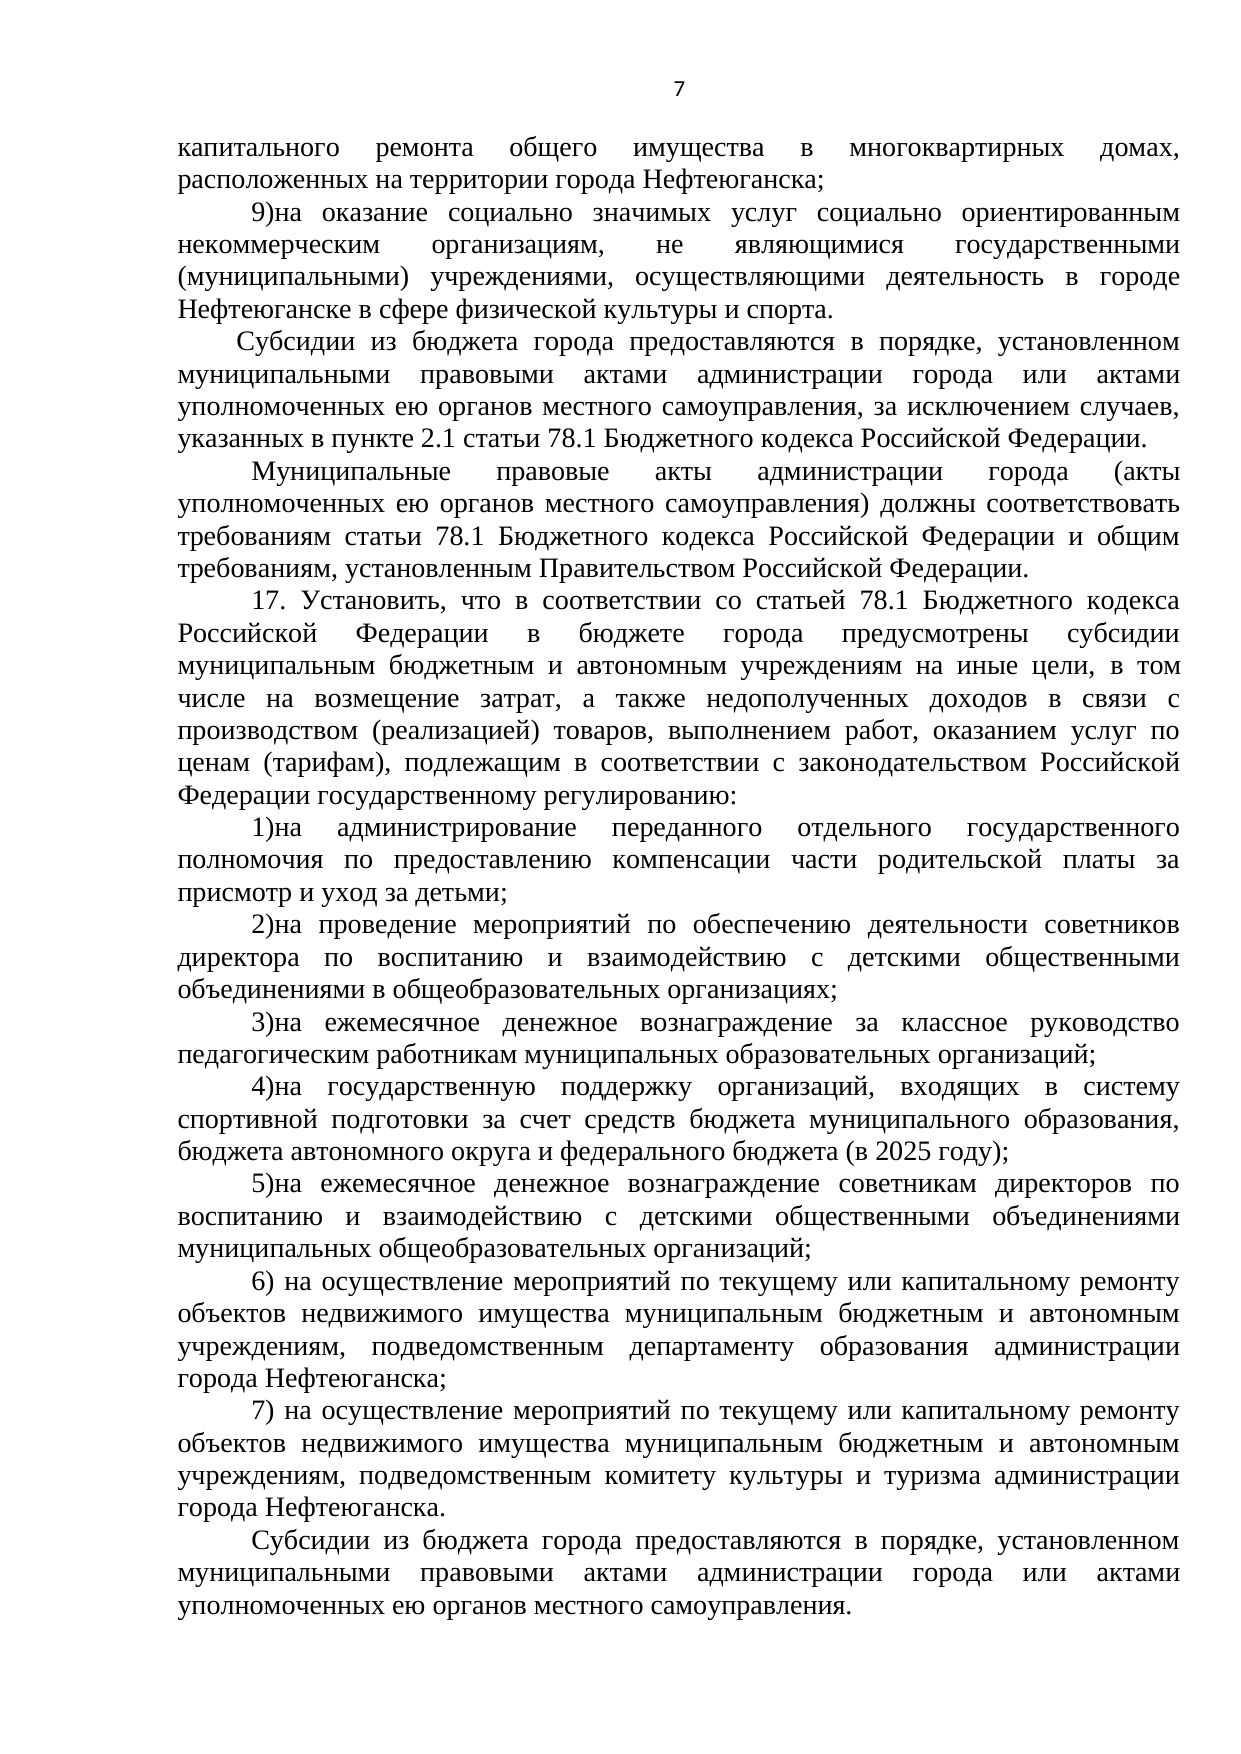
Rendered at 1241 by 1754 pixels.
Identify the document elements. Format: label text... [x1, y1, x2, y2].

text Субсидии из бюджета города предоставляются в порядке, установленном муниципальными правовыми актами администрации города или актами уполномоченных ею органов местного самоуправления. [177, 1523, 1181, 1620]
text 1)на администрирование переданного отдельного государственного полномочия по предоставлению компенсации части родительской платы за присмотр и уход за детьми; [177, 810, 1181, 907]
text 2)на проведение мероприятий по обеспечению деятельности советников директора по воспитанию и взаимодействию с детскими общественными объединениями в общеобразовательных организациях; [177, 907, 1181, 1004]
text 9)на оказание социально значимых услуг социально ориентированным некоммерческим организациям, не являющимися государственными (муниципальными) учреждениями, осуществляющими деятельность в городе Нефтеюганске в сфере физической культуры и спорта. [177, 195, 1181, 324]
text 6) на осуществление мероприятий по текущему или капитальному ремонту объектов недвижимого имущества муниципальным бюджетным и автономным учреждениям, подведомственным департаменту образования администрации города Нефтеюганска; [177, 1264, 1181, 1393]
text Субсидии из бюджета города предоставляются в порядке, установленном муниципальными правовыми актами администрации города или актами уполномоченных ею органов местного самоуправления, за исключением случаев, указанных в пункте 2.1 статьи 78.1 Бюджетного кодекса Российской Федерации. [177, 324, 1181, 454]
text Муниципальные правовые акты администрации города (акты уполномоченных ею органов местного самоуправления) должны соответствовать требованиям статьи 78.1 Бюджетного кодекса Российской Федерации и общим требованиям, установленным Правительством Российской Федерации. [177, 454, 1181, 583]
text 3)на ежемесячное денежное вознаграждение за классное руководство педагогическим работникам муниципальных образовательных организаций; [177, 1004, 1181, 1069]
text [177, 130, 1181, 195]
text 17. Установить, что в соответствии со статьей 78.1 Бюджетного кодекса Российской Федерации в бюджете города предусмотрены субсидии муниципальным бюджетным и автономным учреждениям на иные цели, в том числе на возмещение затрат, а также недополученных доходов в связи с производством (реализацией) товаров, выполнением работ, оказанием услуг по ценам (тарифам), подлежащим в соответствии с законодательством Российской Федерации государственному регулированию: [177, 583, 1181, 810]
text 7) на осуществление мероприятий по текущему или капитальному ремонту объектов недвижимого имущества муниципальным бюджетным и автономным учреждениям, подведомственным комитету культуры и туризма администрации города Нефтеюганска. [177, 1393, 1181, 1523]
text 5)на ежемесячное денежное вознаграждение советникам директоров по воспитанию и взаимодействию с детскими общественными объединениями муниципальных общеобразовательных организаций; [177, 1167, 1181, 1264]
text 4)на государственную поддержку организаций, входящих в систему спортивной подготовки за счет средств бюджета муниципального образования, бюджета автономного округа и федерального бюджета (в 2025 году); [177, 1069, 1181, 1167]
